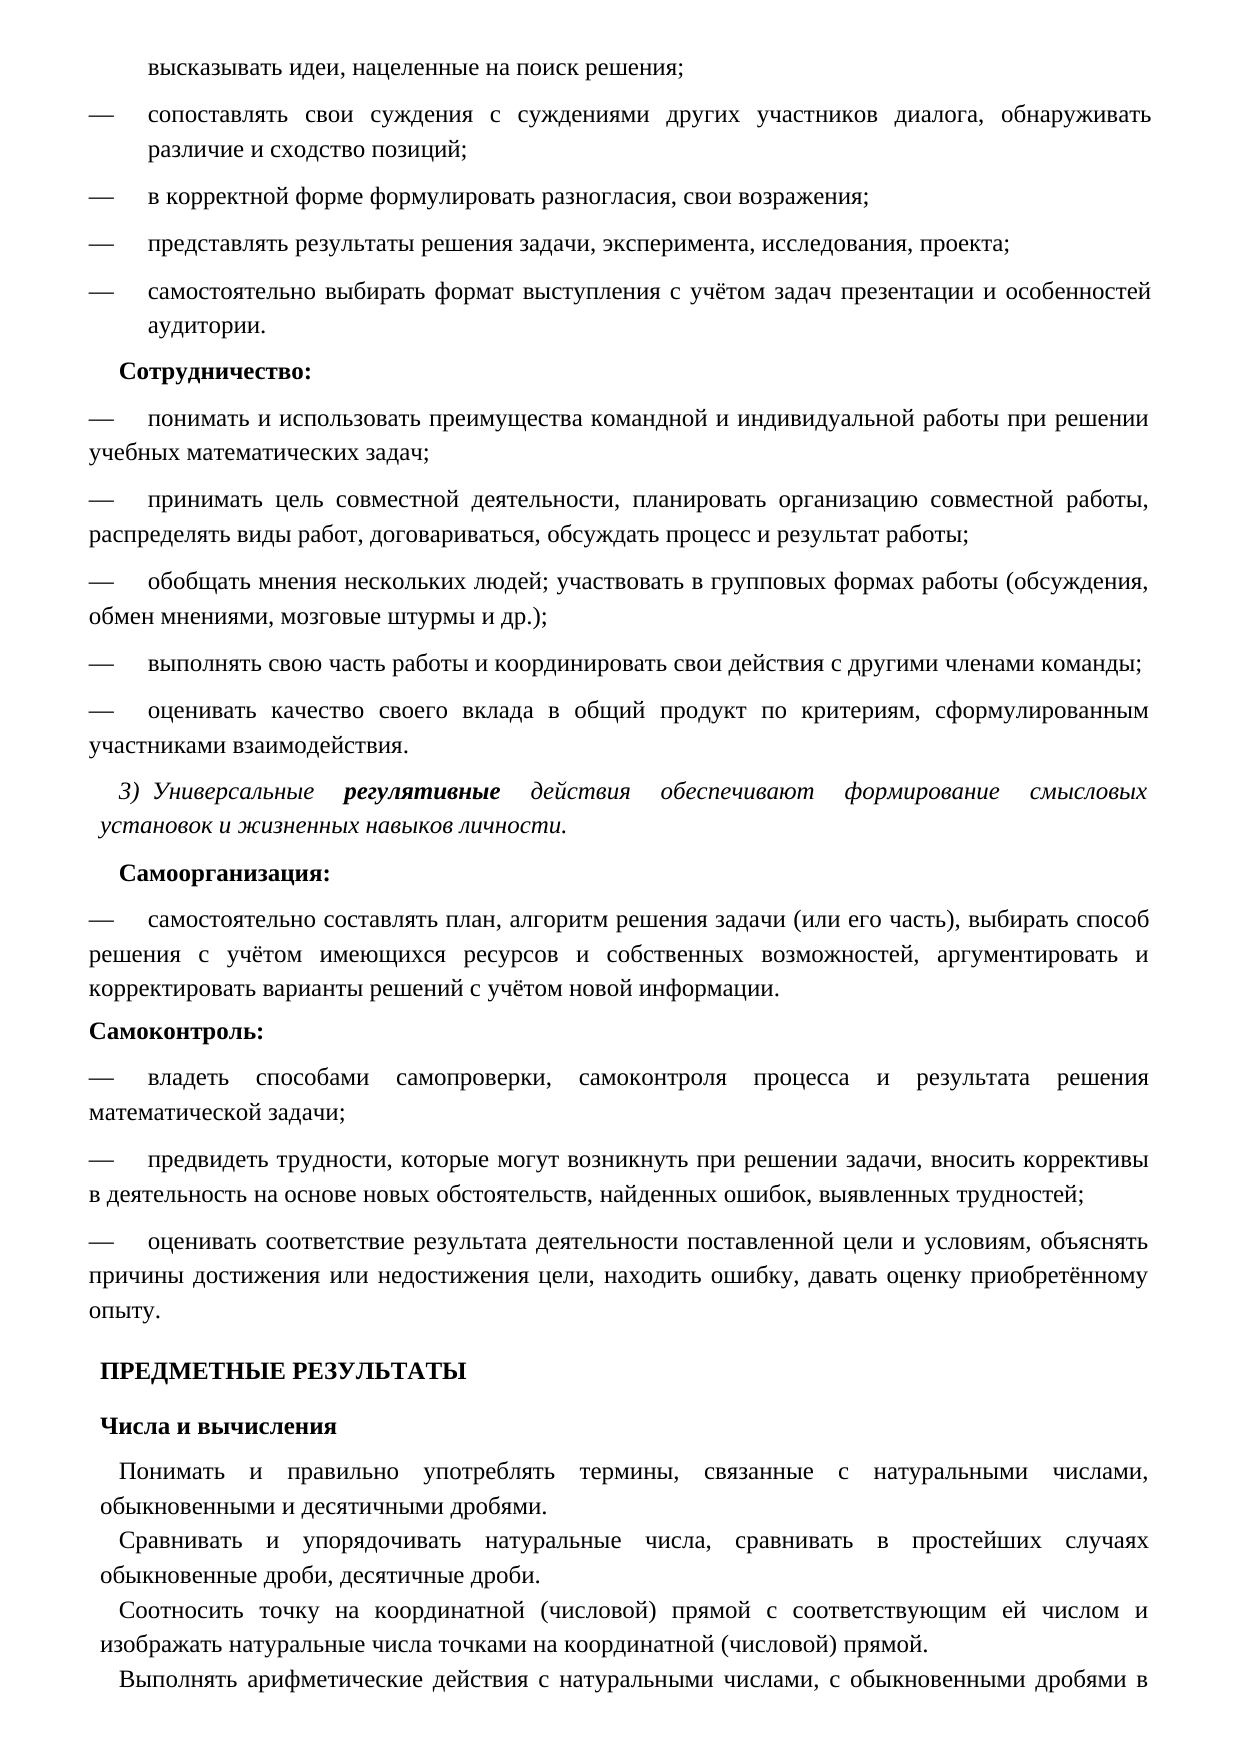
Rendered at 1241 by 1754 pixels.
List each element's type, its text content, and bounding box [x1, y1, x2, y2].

list сопоставлять свои суждения с суждениями других участников диалога, обнаруживать различие и сходство позиций; [89, 99, 1152, 162]
list предвидеть трудности, которые могут возникнуть при решении задачи, вносить коррективы в деятельность на основе новых обстоятельств, найденных ошибок, выявленных трудностей; [89, 1144, 1149, 1208]
list обобщать мнения нескольких людей; участвовать в групповых формах работы (обсуждения, обмен мнениями, мозговые штурмы и др.); [89, 566, 1149, 629]
list выполнять свою часть работы и координировать свои действия с другими членами команды; [89, 648, 1149, 677]
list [89, 52, 1152, 81]
list принимать цель совместной деятельности, планировать организацию совместной работы, распределять виды работ, договариваться, обсуждать процесс и результат работы; [89, 484, 1149, 548]
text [100, 1664, 1149, 1693]
text Самоорганизация: [118, 858, 1152, 886]
text Понимать и правильно употреблять термины, связанные с натуральными числами, обыкновенными и десятичными дробями. [100, 1456, 1149, 1519]
list представлять результаты решения задачи, эксперимента, исследования, проекта; [89, 228, 1152, 257]
text Числа и вычисления [100, 1411, 1152, 1440]
list самостоятельно составлять план, алгоритм решения задачи (или его часть), выбирать способ решения с учётом имеющихся ресурсов и собственных возможностей, аргументировать и корректировать варианты решений с учётом новой информации. [89, 904, 1149, 1002]
text Соотносить точку на координатной (числовой) прямой с соответствующим ей числом и изображать натуральные числа точками на координатной (числовой) прямой. [100, 1595, 1149, 1658]
text Самоконтроль: [89, 1016, 1152, 1045]
text Сотрудничество: [118, 356, 1152, 385]
text Сравнивать и упорядочивать натуральные числа, сравнивать в простейших случаях обыкновенные дроби, десятичные дроби. [100, 1526, 1149, 1589]
list самостоятельно выбирать формат выступления с учётом задач презентации и особенностей аудитории. [89, 276, 1152, 339]
text ПРЕДМЕТНЫЕ РЕЗУЛЬТАТЫ [100, 1356, 1152, 1385]
list понимать и использовать преимущества командной и индивидуальной работы при решении учебных математических задач; [89, 403, 1149, 466]
list Универсальные регулятивные действия обеспечивают формирование смысловых установок и жизненных навыков личности. [100, 776, 1149, 839]
list в корректной форме формулировать разногласия, свои возражения; [89, 181, 1152, 209]
list владеть способами самопроверки, самоконтроля процесса и результата решения математической задачи; [89, 1062, 1149, 1126]
list оценивать качество своего вклада в общий продукт по критериям, сформулированным участниками взаимодействия. [89, 695, 1149, 759]
list оценивать соответствие результата деятельности поставленной цели и условиям, объяснять причины достижения или недостижения цели, находить ошибку, давать оценку приобретённому опыту. [89, 1226, 1149, 1324]
